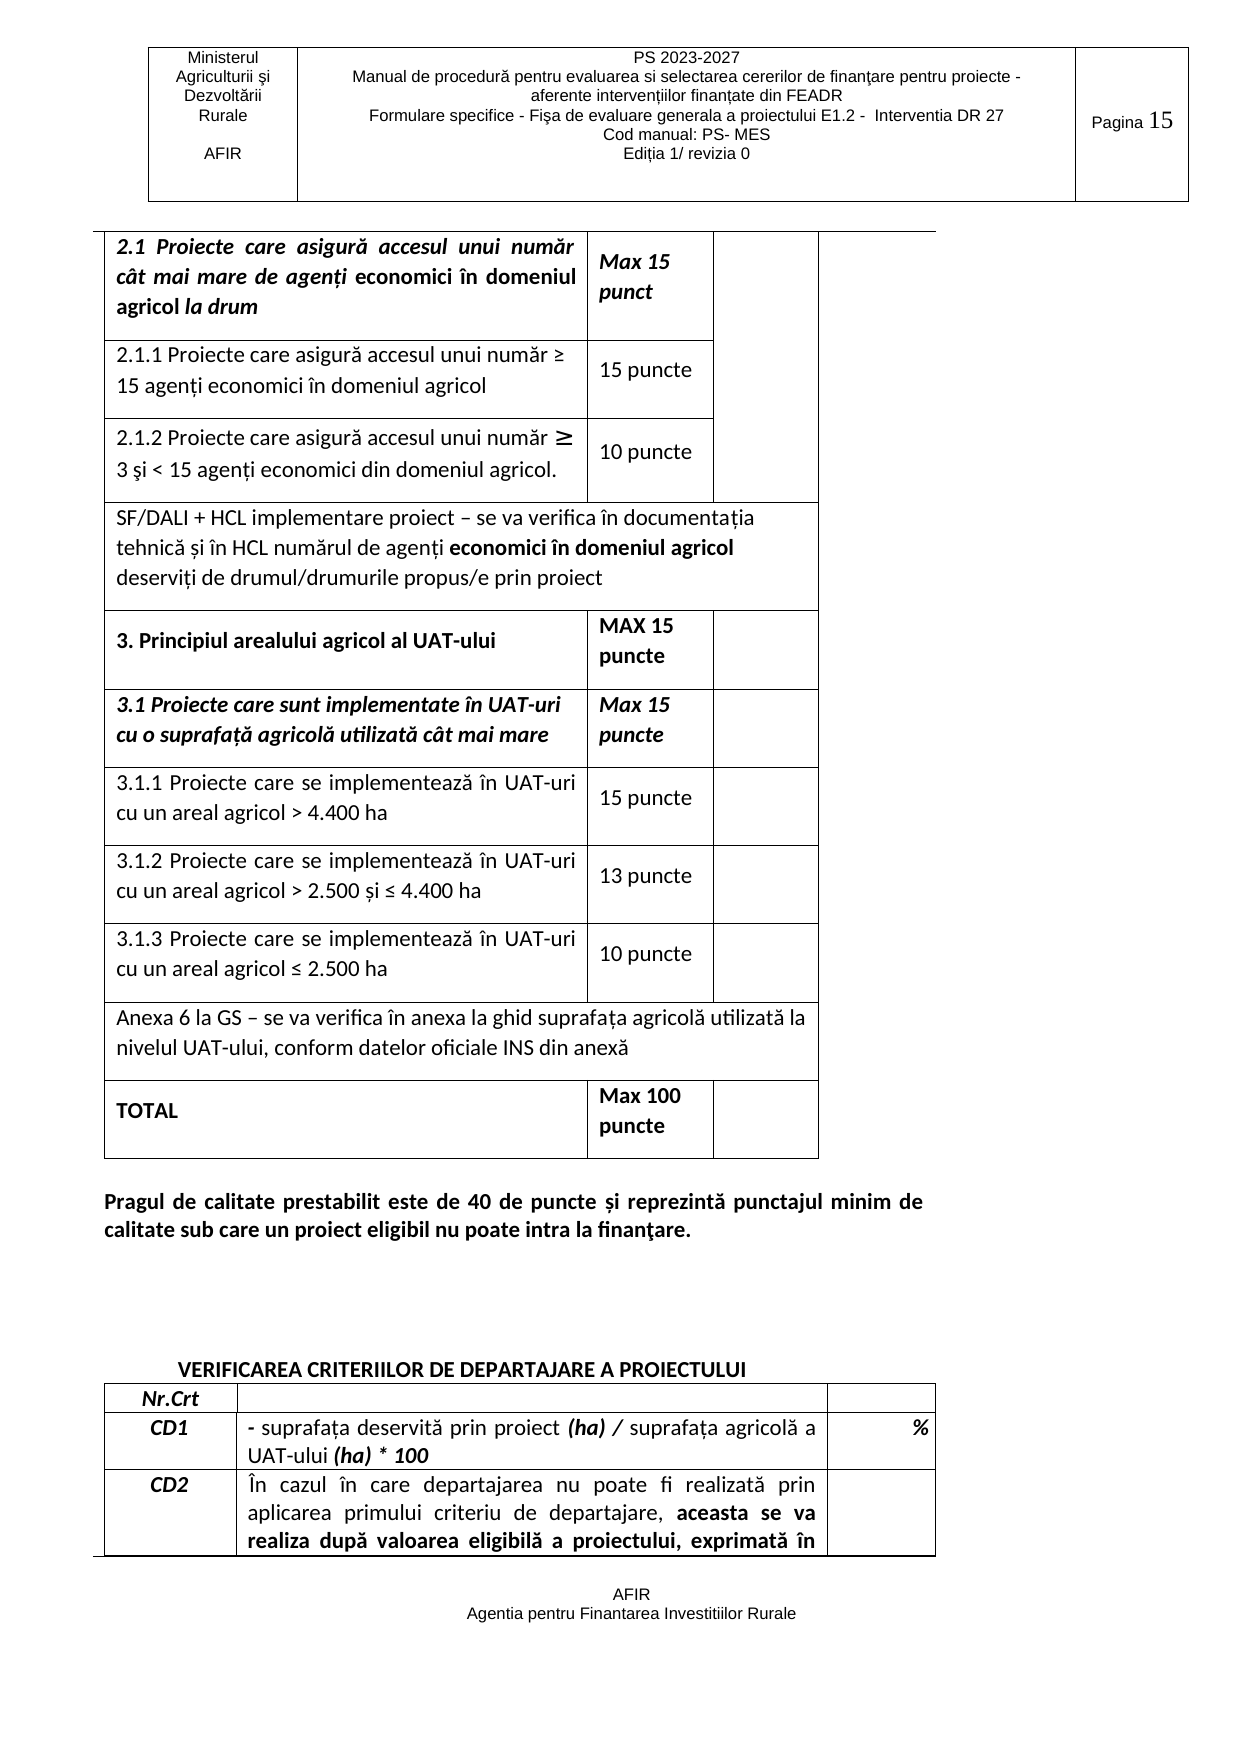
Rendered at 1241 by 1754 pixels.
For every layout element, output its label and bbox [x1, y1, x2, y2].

table_cell [93, 232, 936, 1556]
